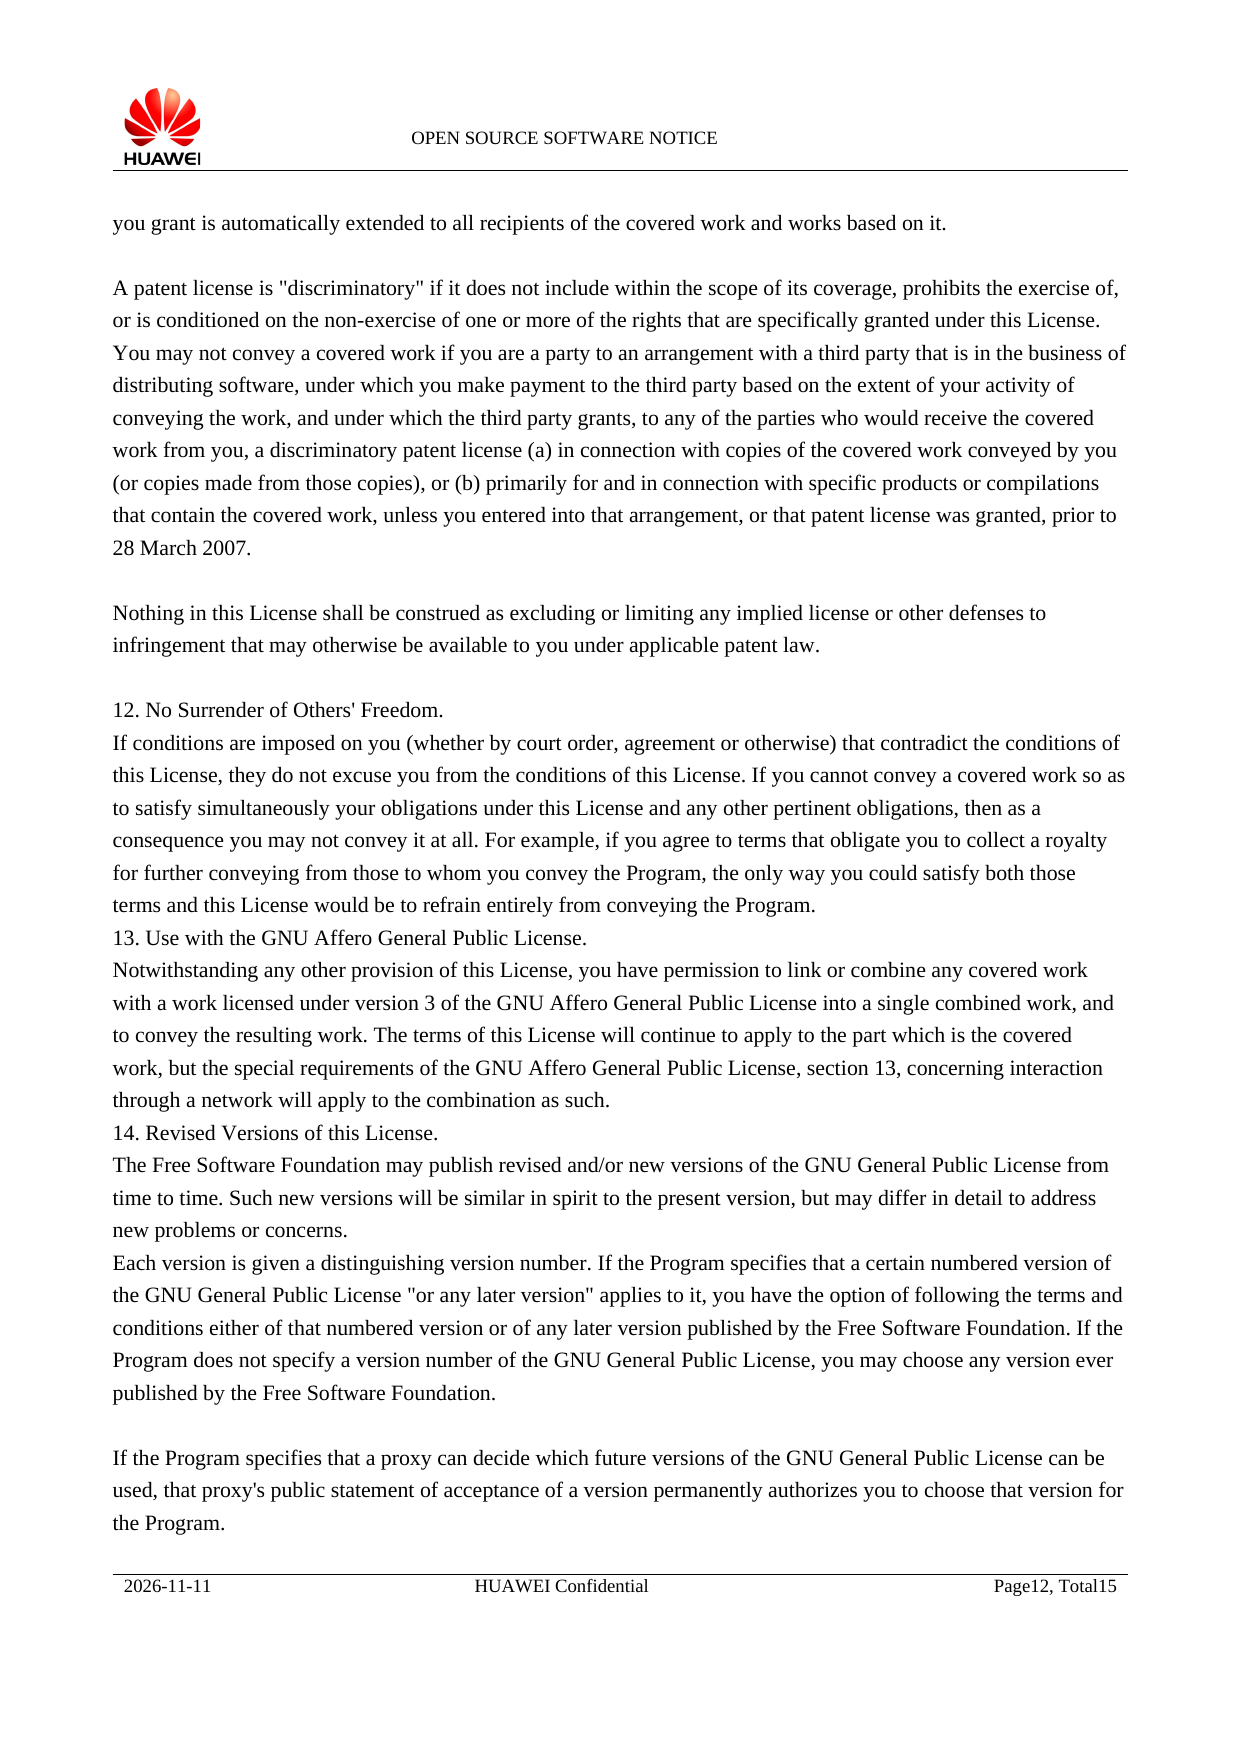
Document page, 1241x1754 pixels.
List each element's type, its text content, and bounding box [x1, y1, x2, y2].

picture [124, 88, 201, 165]
text Notwithstanding any other provision of this License, you have permission to link or combine any covered work with a work licensed under version 3 of the GNU Affero General Public License into a single combined work, and to convey the resulting work. The terms of this License will continue to apply to the part which is the covered work, but the special requirements of the GNU Affero General Public License, section 13, concerning interaction through a network will apply to the combination as such. [112, 954, 1128, 1116]
text 13. Use with the GNU Affero General Public License. [112, 921, 1128, 954]
text 14. Revised Versions of this License. [112, 1116, 1128, 1149]
text The Free Software Foundation may publish revised and/or new versions of the GNU General Public License from time to time. Such new versions will be similar in spirit to the present version, but may differ in detail to address new problems or concerns. [112, 1149, 1128, 1246]
text If conditions are imposed on you (whether by court order, agreement or otherwise) that contradict the conditions of this License, they do not excuse you from the conditions of this License. If you cannot convey a covered work so as to satisfy simultaneously your obligations under this License and any other pertinent obligations, then as a consequence you may not convey it at all. For example, if you agree to terms that obligate you to collect a royalty for further conveying from those to whom you convey the Program, the only way you could satisfy both those terms and this License would be to refrain entirely from conveying the Program. [112, 726, 1128, 921]
text A patent license is "discriminatory" if it does not include within the scope of its coverage, prohibits the exercise of, or is conditioned on the non-exercise of one or more of the rights that are specifically granted under this License. You may not convey a covered work if you are a party to an arrangement with a third party that is in the business of distributing software, under which you make payment to the third party based on the extent of your activity of conveying the work, and under which the third party grants, to any of the parties who would receive the covered work from you, a discriminatory patent license (a) in connection with copies of the covered work conveyed by you (or copies made from those copies), or (b) primarily for and in connection with specific products or compilations that contain the covered work, unless you entered into that arrangement, or that patent license was granted, prior to 28 March 2007. [112, 271, 1128, 564]
text 12. No Surrender of Others' Freedom. [112, 694, 1128, 726]
text Nothing in this License shall be construed as excluding or limiting any implied license or other defenses to infringement that may otherwise be available to you under applicable patent law. [112, 596, 1128, 661]
text If the Program specifies that a proxy can decide which future versions of the GNU General Public License can be used, that proxy's public statement of acceptance of a version permanently authorizes you to choose that version for the Program. [112, 1441, 1128, 1539]
text Each version is given a distinguishing version number. If the Program specifies that a certain numbered version of the GNU General Public License "or any later version" applies to it, you have the option of following the terms and conditions either of that numbered version or of any later version published by the Free Software Foundation. If the Program does not specify a version number of the GNU General Public License, you may choose any version ever published by the Free Software Foundation. [112, 1246, 1128, 1409]
